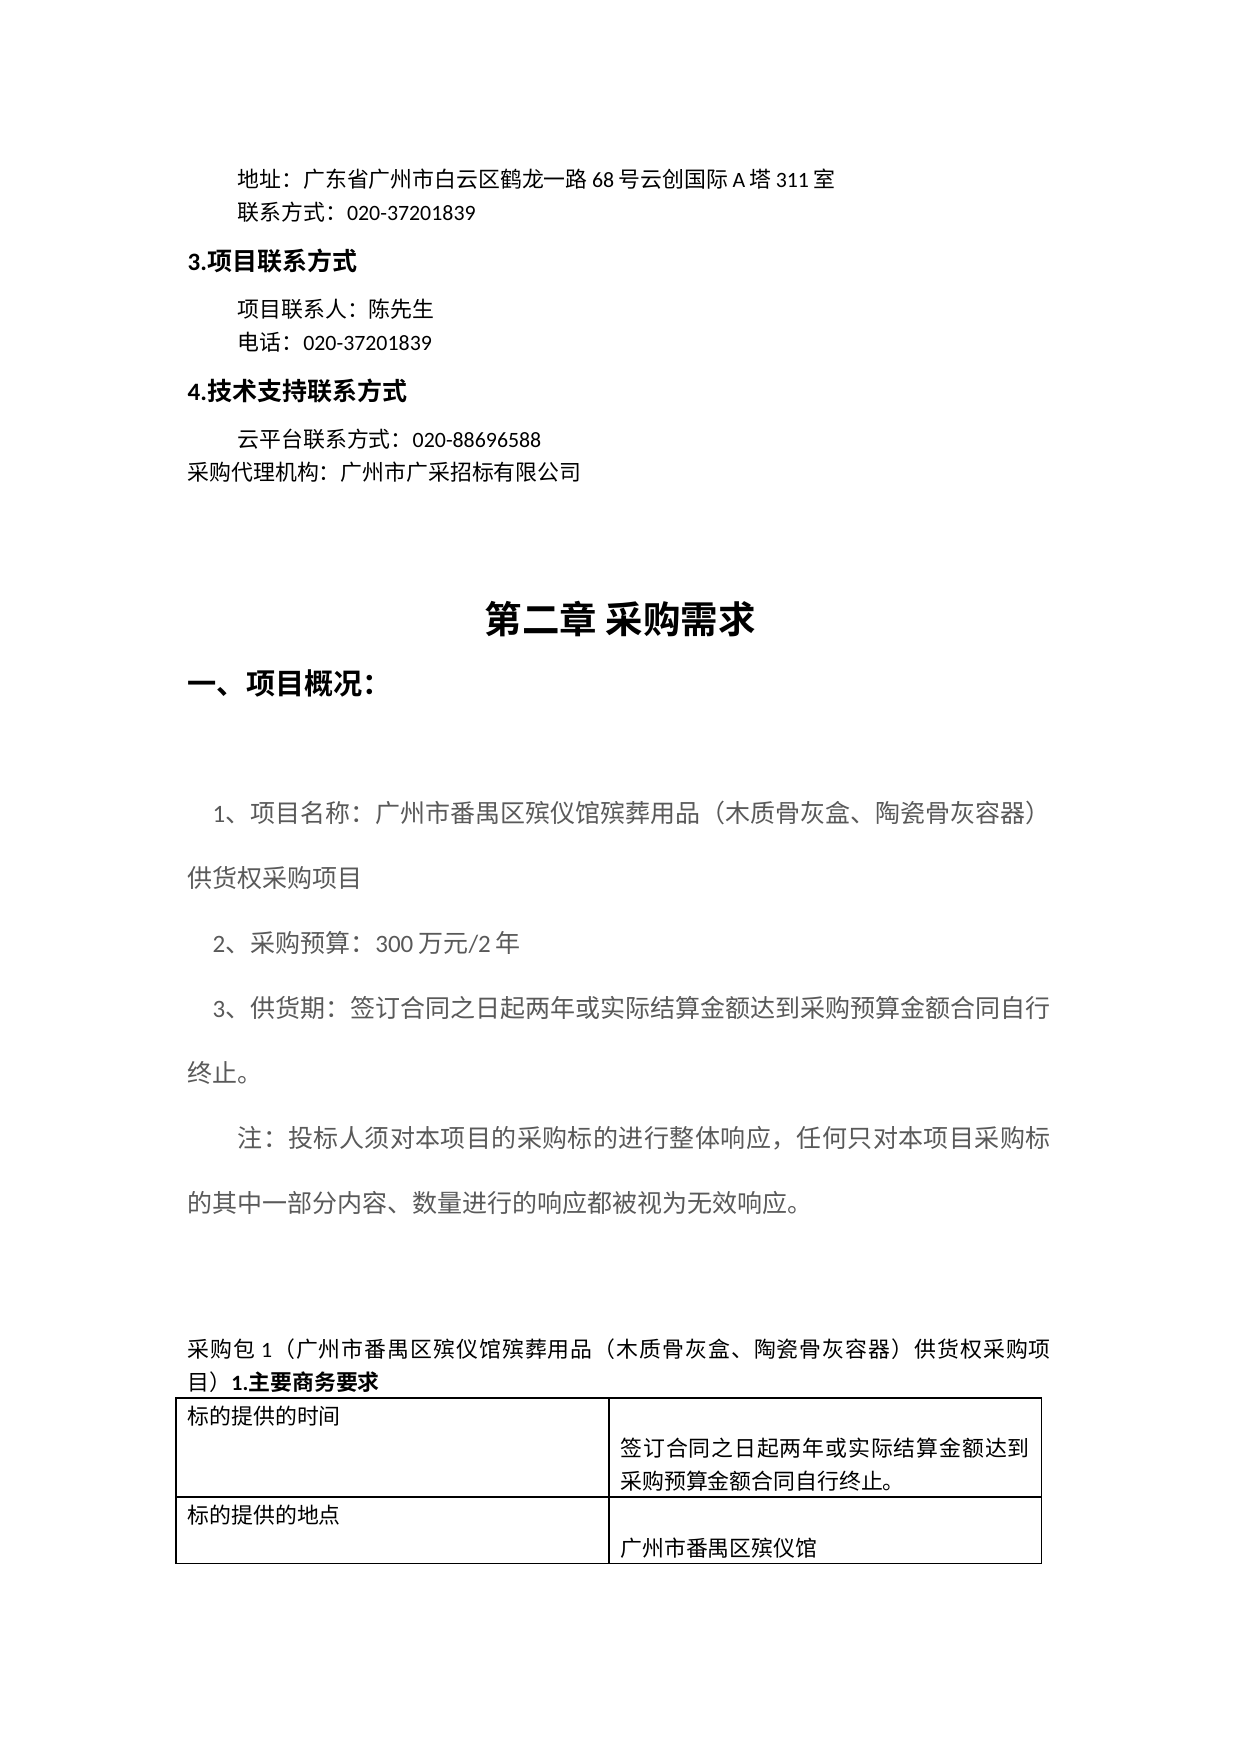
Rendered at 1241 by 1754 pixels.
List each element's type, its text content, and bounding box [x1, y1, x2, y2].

text 4.技术支持联系方式 [187, 357, 1053, 422]
text 第二章 采购需求 [187, 584, 1053, 649]
text 项目联系人：陈先生 [187, 292, 1053, 324]
text 联系方式：020-37201839 [187, 194, 1053, 227]
text 云平台联系方式：020-88696588 [187, 422, 1053, 454]
text 注：投标人须对本项目的采购标的进行整体响应，任何只对本项目采购标的其中一部分内容、数量进行的响应都被视为无效响应。 [187, 1104, 1053, 1234]
text 一、项目概况： [187, 649, 1053, 714]
text 3、供货期：签订合同之日起两年或实际结算金额达到采购预算金额合同自行终止。 [187, 974, 1053, 1104]
text 采购包1（广州市番禺区殡仪馆殡葬用品（木质骨灰盒、陶瓷骨灰容器）供货权采购项目）1.主要商务要求 [187, 1332, 1053, 1397]
text 2、采购预算：300万元/2年 [187, 909, 1053, 974]
text 地址：广东省广州市白云区鹤龙一路68号云创国际A塔311室 [187, 162, 1053, 194]
text 1、项目名称：广州市番禺区殡仪馆殡葬用品（木质骨灰盒、陶瓷骨灰容器）供货权采购项目 [187, 779, 1053, 909]
table_header 标的提供的时间 [177, 1399, 608, 1496]
table_cell 标的提供的地点 [177, 1498, 608, 1563]
text 3.项目联系方式 [187, 227, 1053, 292]
table_header 签订合同之日起两年或实际结算金额达到采购预算金额合同自行终止。 [610, 1399, 1041, 1496]
text 电话：020-37201839 [187, 324, 1053, 357]
text 采购代理机构：广州市广采招标有限公司 [187, 454, 1053, 487]
table_cell 广州市番禺区殡仪馆 [610, 1498, 1041, 1563]
